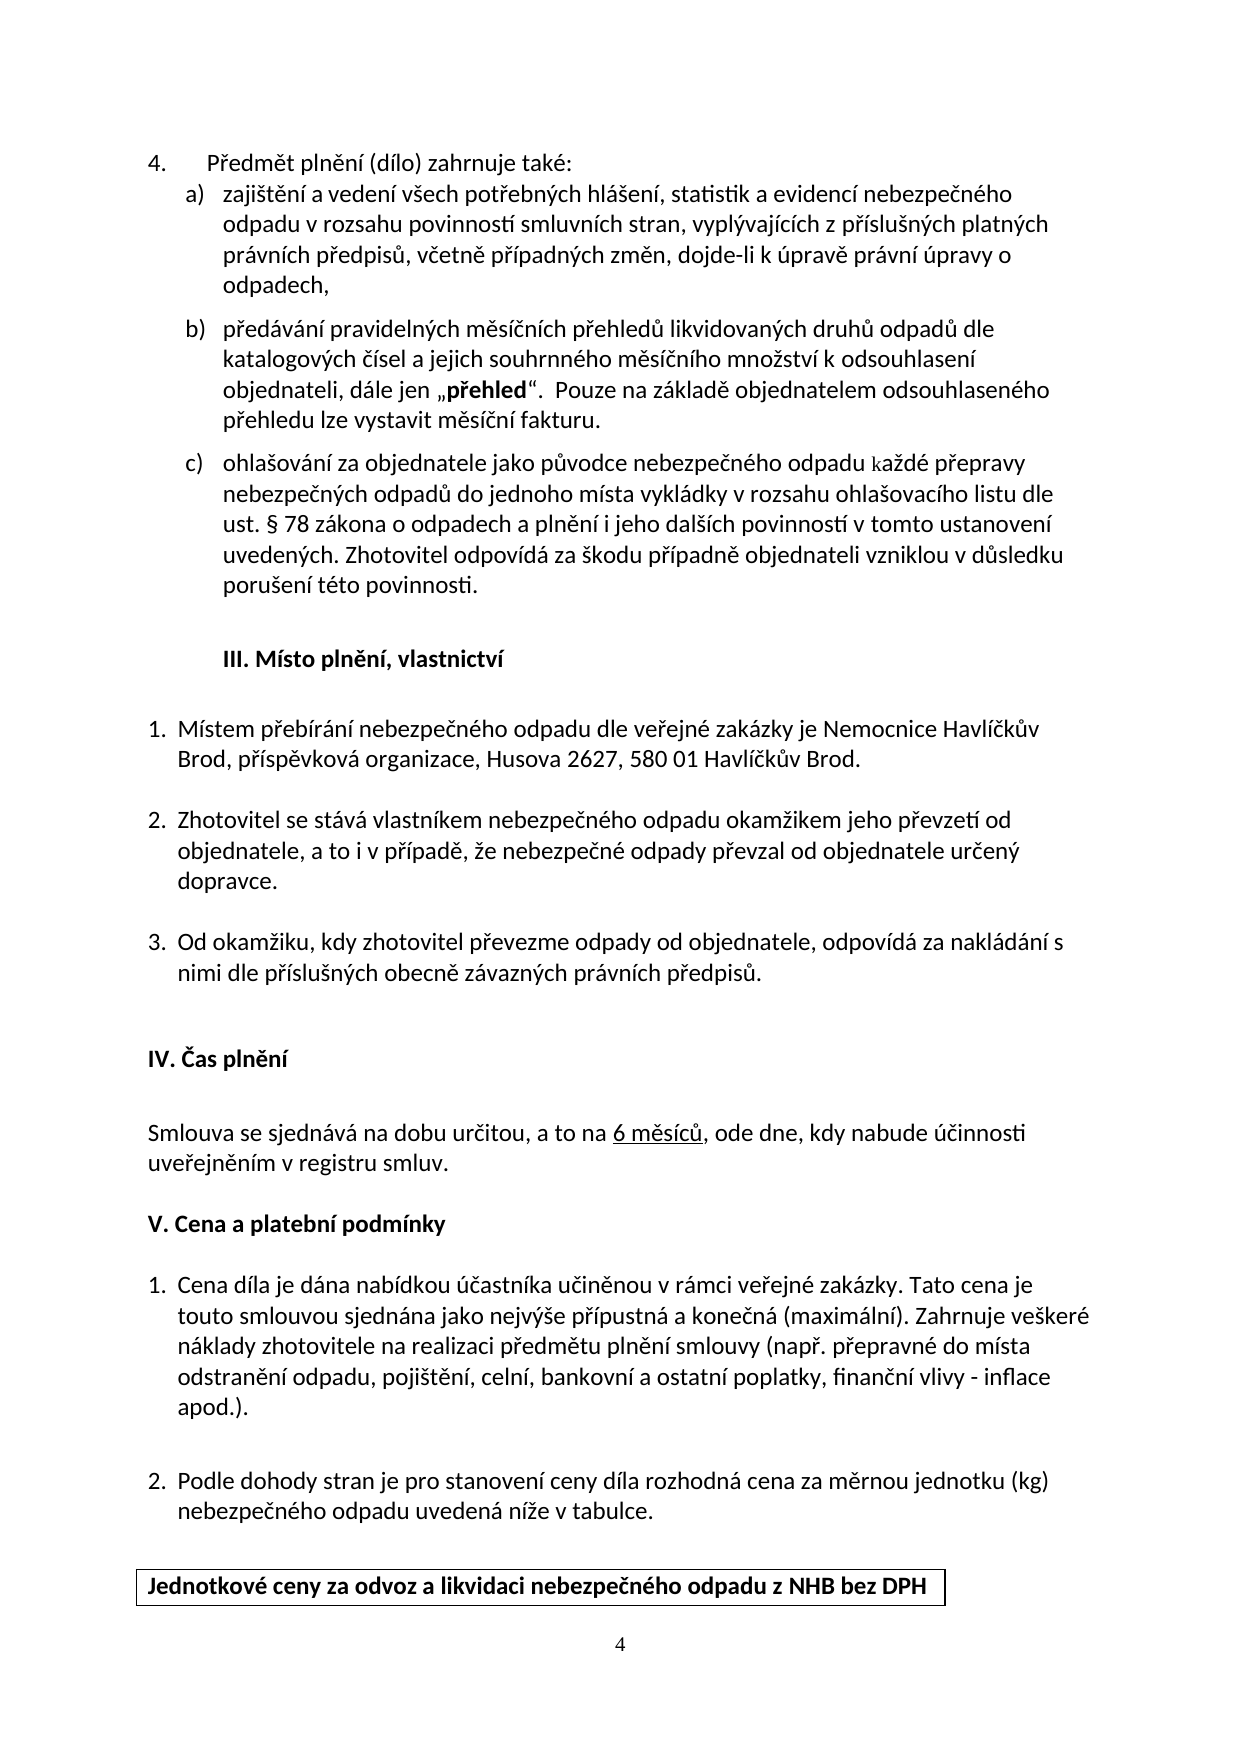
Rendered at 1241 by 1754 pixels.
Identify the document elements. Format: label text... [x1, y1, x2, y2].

list Podle dohody stran je pro stanovení ceny díla rozhodná cena za měrnou jednotku (kg) nebezpečného odpadu uvedená níže v tabulce. [148, 1465, 1093, 1526]
text V. Cena a platební podmínky [148, 1208, 1093, 1239]
list Od okamžiku, kdy zhotovitel převezme odpady od objednatele, odpovídá za nakládání s nimi dle příslušných obecně závazných právních předpisů. [148, 927, 1093, 988]
text Smlouva se sjednává na dobu určitou, a to na 6 měsíců, ode dne, kdy nabude účinnosti uveřejněním v registru smluv. [148, 1117, 1093, 1178]
list Místem přebírání nebezpečného odpadu dle veřejné zakázky je Nemocnice Havlíčkův Brod, příspěvková organizace, Husova 2627, 580 01 Havlíčkův Brod. [148, 713, 1093, 774]
text IV. Čas plnění [148, 1043, 1093, 1074]
list ohlašování za objednatele jako původce nebezpečného odpadu každé přepravy nebezpečných odpadů do jednoho místa vykládky v rozsahu ohlašovacího listu dle ust. § 78 zákona o odpadech a plnění i jeho dalších povinností v tomto ustanovení uvedených. Zhotovitel odpovídá za škodu případně objednateli vzniklou v důsledku porušení této povinnosti. [185, 447, 1093, 600]
text III. Místo plnění, vlastnictví [223, 643, 1093, 673]
list Zhotovitel se stává vlastníkem nebezpečného odpadu okamžikem jeho převzetí od objednatele, a to i v případě, že nebezpečné odpady převzal od objednatele určený dopravce. [148, 804, 1093, 896]
list zajištění a vedení všech potřebných hlášení, statistik a evidencí nebezpečného odpadu v rozsahu povinností smluvních stran, vyplývajících z příslušných platných právních předpisů, včetně případných změn, dojde-li k úpravě právní úpravy o odpadech, [185, 178, 1093, 300]
list Předmět plnění (dílo) zahrnuje také: [148, 148, 1093, 178]
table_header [137, 1570, 944, 1605]
list předávání pravidelných měsíčních přehledů likvidovaných druhů odpadů dle katalogových čísel a jejich souhrnného měsíčního množství k odsouhlasení objednateli, dále jen „přehled“. Pouze na základě objednatelem odsouhlaseného přehledu lze vystavit měsíční fakturu. [185, 313, 1093, 435]
list Cena díla je dána nabídkou účastníka učiněnou v rámci veřejné zakázky. Tato cena je touto smlouvou sjednána jako nejvýše přípustná a konečná (maximální). Zahrnuje veškeré náklady zhotovitele na realizaci předmětu plnění smlouvy (např. přepravné do místa odstranění odpadu, pojištění, celní, bankovní a ostatní poplatky, finanční vlivy - inflace apod.). [148, 1269, 1093, 1422]
